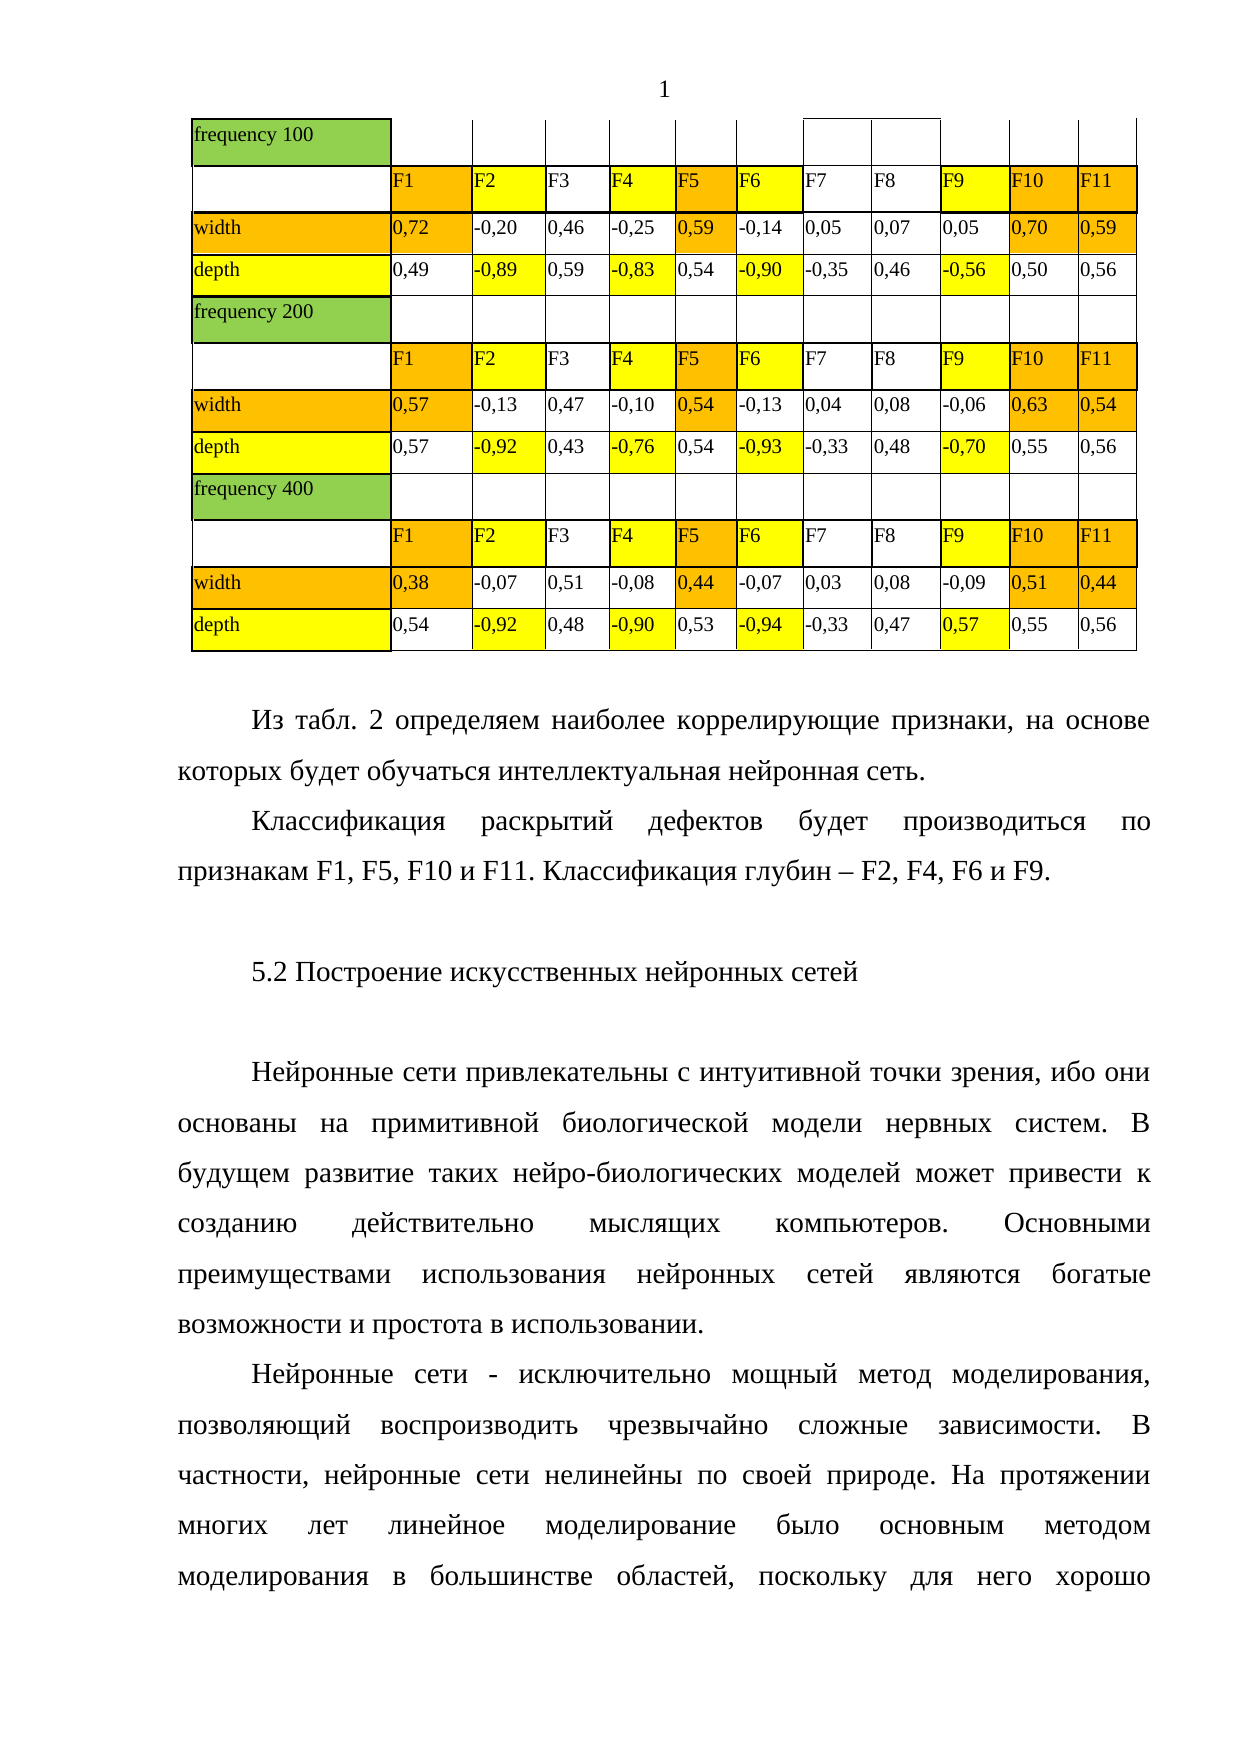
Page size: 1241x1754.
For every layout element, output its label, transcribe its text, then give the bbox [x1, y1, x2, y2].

table_cell 0,07 [872, 213, 940, 253]
table_cell [1079, 474, 1136, 519]
table_cell F8 [873, 344, 940, 389]
table_cell [676, 118, 737, 165]
table_cell 0,59 [546, 255, 609, 295]
table_cell [1078, 118, 1136, 165]
table_cell -0,13 [473, 391, 545, 431]
table_cell width [193, 567, 390, 608]
table_cell [472, 118, 546, 165]
table_cell [546, 296, 609, 342]
table_cell F9 [942, 167, 1009, 211]
table_cell 0,54 [1079, 391, 1136, 431]
table_cell F4 [611, 521, 675, 566]
table_cell -0,76 [610, 432, 675, 473]
table_cell -0,33 [803, 609, 872, 650]
table_cell -0,89 [473, 255, 545, 295]
table_cell F9 [942, 344, 1009, 389]
table_cell [872, 119, 941, 165]
table_cell -0,56 [941, 255, 1009, 295]
table_cell F3 [547, 167, 609, 211]
table_cell -0,90 [610, 609, 676, 650]
table_cell -0,83 [610, 255, 675, 295]
table_cell 0,51 [546, 568, 609, 608]
table_cell frequency 100 [193, 120, 390, 165]
table_cell 0,57 [392, 391, 472, 431]
table_cell 0,49 [392, 255, 472, 295]
table_cell 0,57 [392, 432, 472, 473]
table_cell F10 [1011, 167, 1077, 211]
table_cell -0,10 [610, 391, 675, 431]
table_cell F11 [1079, 521, 1136, 566]
table_cell [676, 474, 736, 519]
table_cell [546, 118, 609, 165]
table_cell -0,14 [737, 214, 803, 253]
table_cell [676, 296, 736, 342]
table_cell [1010, 296, 1078, 342]
table_cell 0,44 [676, 568, 736, 608]
table_cell 0,55 [1010, 609, 1078, 650]
table_cell F8 [873, 521, 940, 566]
table_cell [193, 520, 390, 566]
table_cell 0,63 [1010, 391, 1078, 431]
table_cell 0,59 [1079, 214, 1136, 253]
table_cell [193, 166, 390, 211]
table_cell 0,47 [872, 609, 941, 650]
table_cell 0,43 [546, 432, 609, 473]
table_cell F3 [547, 521, 609, 566]
table_cell 0,55 [1010, 432, 1078, 473]
table_cell [193, 343, 390, 389]
table_cell F8 [872, 166, 940, 211]
table_cell width [193, 390, 390, 431]
table_cell 0,44 [1079, 568, 1136, 608]
table_cell [473, 296, 545, 342]
table_cell F10 [1011, 521, 1077, 566]
table_cell F3 [547, 344, 609, 389]
table_cell -0,06 [941, 391, 1009, 431]
table_cell F2 [473, 167, 545, 211]
table_cell [804, 474, 871, 519]
table_cell F11 [1079, 167, 1136, 211]
table_cell -0,94 [737, 609, 803, 650]
table_cell [610, 474, 675, 519]
table_cell -0,33 [804, 432, 871, 473]
table_cell frequency 400 [193, 475, 390, 519]
table_cell F4 [611, 167, 675, 211]
table_cell F6 [738, 167, 802, 211]
table_cell F1 [392, 167, 471, 211]
text Нейронные сети привлекательны с интуитивной точки зрения, ибо они основаны на примитивной биологической модели нервных систем. В будущем развитие таких нейро-биологических моделей может привести к созданию действительно мыслящих компьютеров. Основными преимуществами использования нейронных сетей являются богатые возможности и простота в использовании. [177, 1054, 1152, 1340]
table_cell F10 [1011, 344, 1077, 389]
table_cell F5 [677, 344, 736, 389]
table_cell [737, 296, 803, 342]
table_cell 0,03 [804, 568, 871, 608]
table_cell frequency 200 [193, 298, 390, 342]
table_cell F7 [804, 344, 871, 389]
table_cell 0,56 [1078, 609, 1136, 650]
table_cell [1079, 296, 1136, 342]
table_cell [546, 474, 609, 519]
table_cell 0,48 [872, 432, 940, 473]
table_cell F1 [392, 344, 471, 389]
table_cell 0,54 [392, 609, 472, 650]
table_cell [737, 118, 803, 165]
table_cell 0,56 [1079, 432, 1136, 473]
table_cell 0,59 [676, 214, 736, 253]
table_cell 0,08 [872, 568, 940, 608]
table_cell [941, 474, 1009, 519]
table_cell [392, 474, 472, 519]
table_cell [610, 296, 675, 342]
text 5.2 Построение искусственных нейронных сетей [177, 954, 1152, 987]
table_cell 0,46 [872, 255, 940, 295]
table_cell F6 [738, 521, 802, 566]
table_cell F5 [677, 521, 736, 566]
table_cell 0,72 [392, 214, 472, 253]
table_cell 0,56 [1079, 255, 1136, 295]
table_cell -0,20 [473, 214, 545, 253]
table_cell -0,07 [473, 568, 545, 608]
table_cell [1010, 474, 1078, 519]
table_cell [473, 474, 545, 519]
table_cell F7 [804, 521, 871, 566]
table_cell F4 [611, 344, 675, 389]
table_cell 0,08 [872, 391, 940, 431]
table_cell [872, 296, 940, 342]
table_cell F2 [473, 521, 545, 566]
table_cell F11 [1079, 344, 1136, 389]
table_cell -0,70 [941, 432, 1009, 473]
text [177, 1356, 1152, 1591]
table_cell [737, 474, 803, 519]
table_cell -0,90 [737, 255, 803, 295]
table_cell 0,50 [1010, 255, 1078, 295]
table_cell 0,54 [676, 391, 736, 431]
table_cell [610, 118, 676, 165]
table_cell F5 [677, 167, 736, 211]
table_cell -0,13 [737, 391, 803, 431]
table_cell [804, 296, 871, 342]
table_cell 0,53 [676, 609, 737, 650]
table_cell -0,25 [610, 214, 675, 253]
table_cell 0,05 [941, 214, 1009, 253]
table_cell -0,07 [737, 568, 803, 608]
table_cell 0,57 [941, 609, 1009, 650]
table_cell F7 [804, 166, 871, 211]
table_cell -0,08 [610, 568, 675, 608]
table_cell [941, 118, 1009, 165]
table_cell [941, 296, 1009, 342]
table_cell 0,38 [392, 568, 472, 608]
table_cell -0,09 [941, 568, 1009, 608]
table_cell width [193, 212, 390, 253]
table_cell 0,70 [1010, 214, 1078, 253]
table_cell -0,92 [473, 432, 545, 473]
table_cell F6 [738, 344, 802, 389]
text Из табл. 2 определяем наиболее коррелирующие признаки, на основе которых будет обучаться интеллектуальная нейронная сеть. [177, 702, 1152, 786]
table_cell -0,93 [737, 432, 803, 473]
table_cell 0,48 [546, 609, 609, 650]
table_cell -0,35 [804, 255, 871, 295]
text Классификация раскрытий дефектов будет производиться по признакам F1, F5, F10 и F11. Классификация глубин – F2, F4, F6 и F9. [177, 803, 1152, 887]
table_cell 0,05 [804, 213, 871, 253]
table_cell [1010, 118, 1078, 165]
table_cell [803, 119, 872, 165]
table_cell [872, 474, 940, 519]
table_cell F1 [392, 521, 471, 566]
table_cell 0,47 [546, 391, 609, 431]
table_cell F2 [473, 344, 545, 389]
table_cell 0,51 [1010, 568, 1078, 608]
table_cell F9 [942, 521, 1009, 566]
table_cell depth [193, 256, 390, 295]
table_cell 0,54 [676, 255, 736, 295]
table_cell [392, 118, 472, 165]
table_cell 0,46 [546, 214, 609, 253]
table_cell -0,92 [472, 609, 546, 650]
table_cell depth [193, 433, 390, 473]
table_cell 0,54 [676, 432, 736, 473]
table_cell [392, 296, 472, 342]
table_cell depth [193, 610, 390, 650]
table_cell 0,04 [804, 391, 871, 431]
